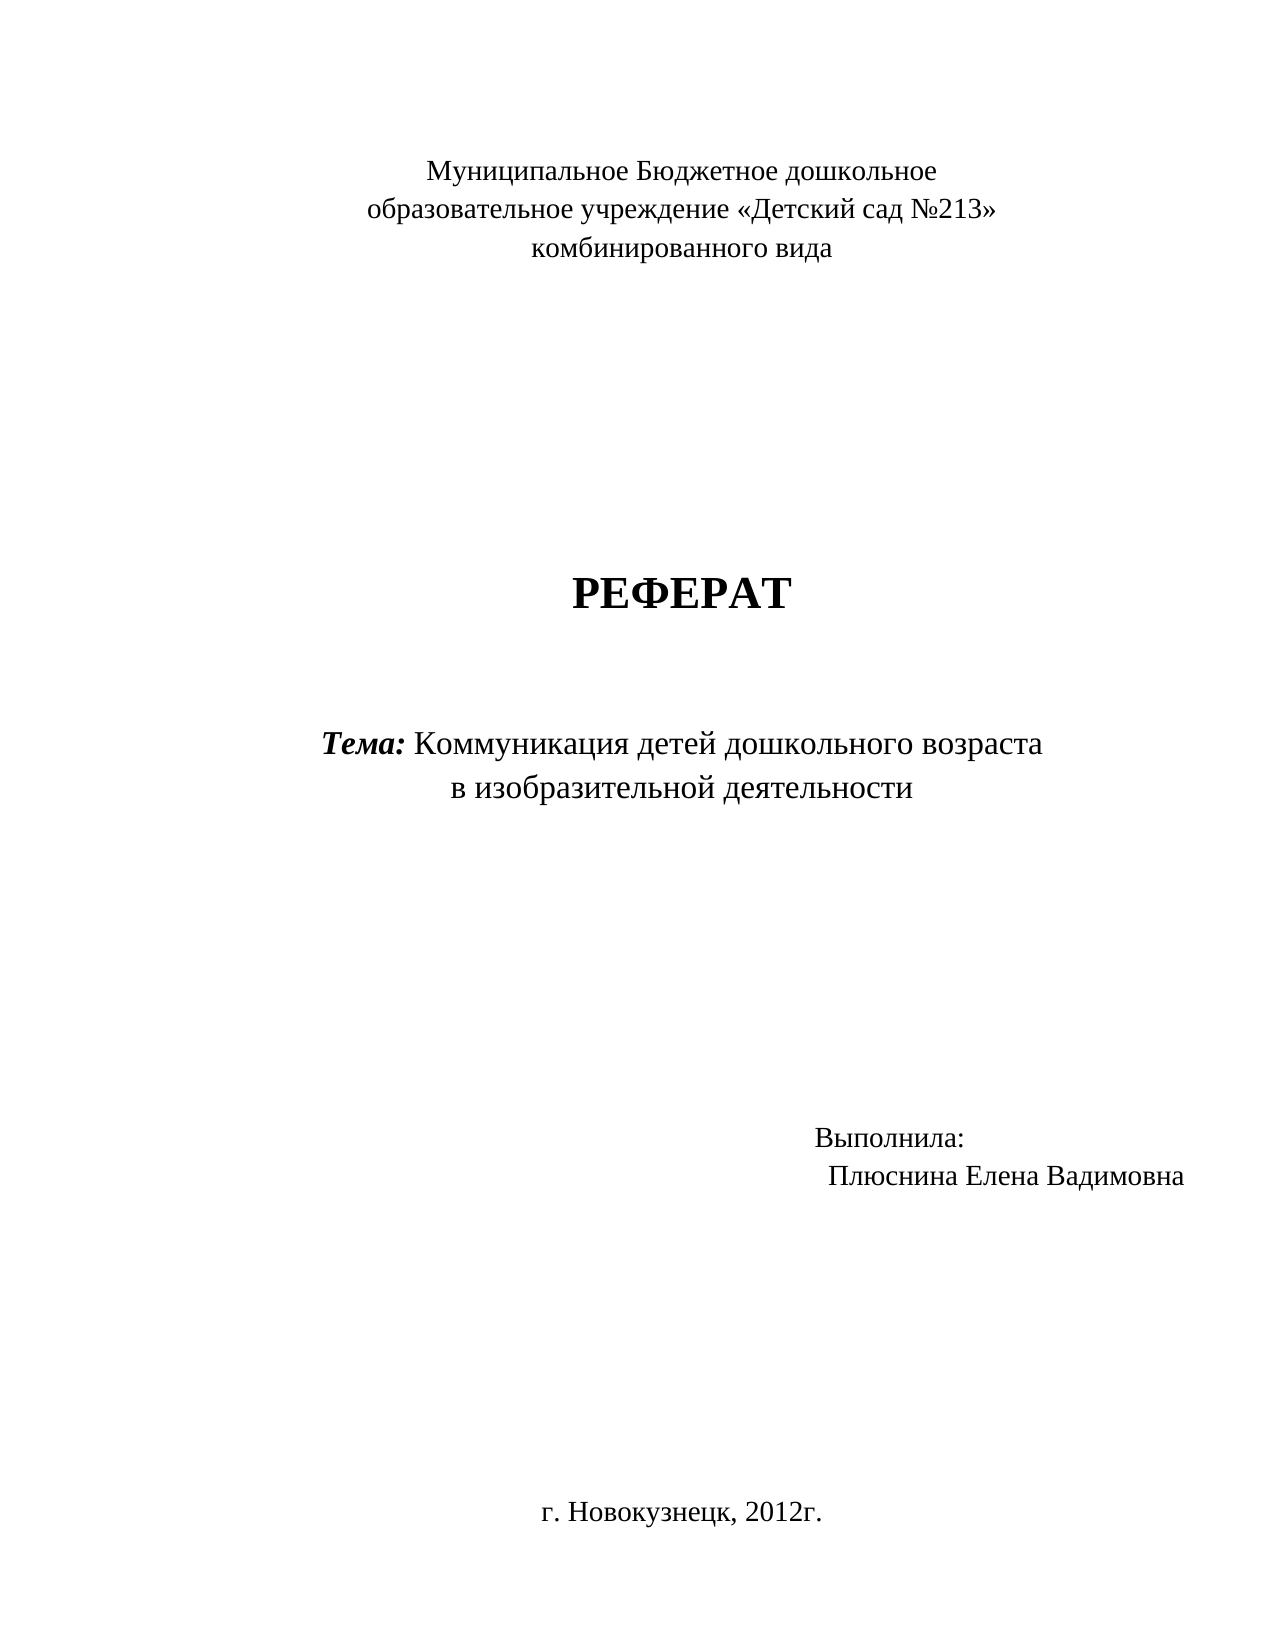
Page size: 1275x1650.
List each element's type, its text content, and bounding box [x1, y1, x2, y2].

text Муниципальное Бюджетное дошкольное [177, 153, 1186, 187]
text РЕФЕРАТ [177, 566, 1186, 618]
text г. Новокузнецк, 2012г. [177, 1494, 1186, 1527]
text Плюснина Елена Вадимовна [177, 1158, 1186, 1192]
text Тема: Коммуникация детей дошкольного возраста [177, 723, 1186, 761]
text образовательное учреждение «Детский сад №213» [177, 192, 1186, 225]
text Выполнила: [177, 1120, 1186, 1153]
text комбинированного вида [177, 230, 1186, 264]
text в изобразительной деятельности [177, 767, 1186, 805]
